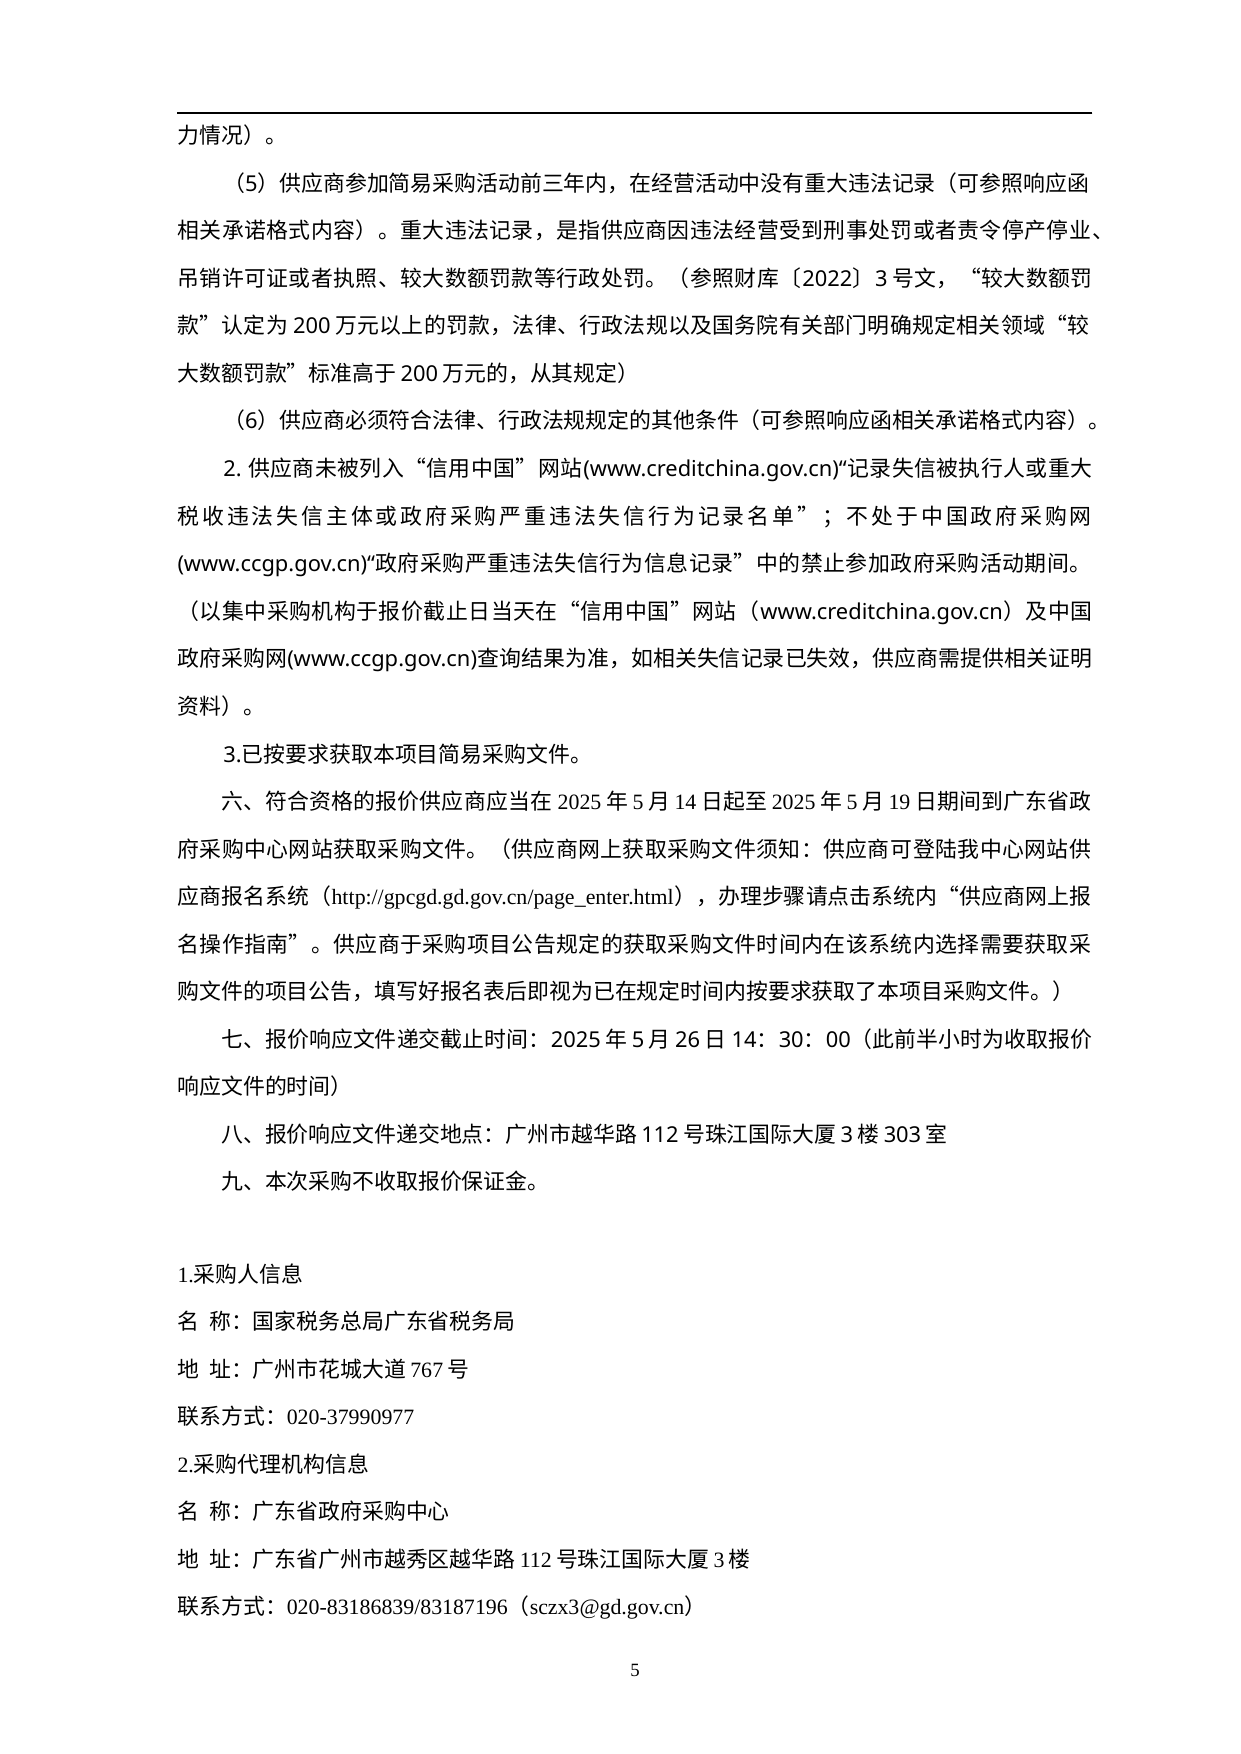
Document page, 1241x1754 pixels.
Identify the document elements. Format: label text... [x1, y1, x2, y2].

text 八、报价响应文件递交地点：广州市越华路112号珠江国际大厦3楼303室 [177, 1117, 1092, 1148]
text 3.已按要求获取本项目简易采购文件。 [177, 737, 1092, 768]
text （6）供应商必须符合法律、行政法规规定的其他条件（可参照响应函相关承诺格式内容）。 [177, 403, 1092, 435]
text 名 称：广东省政府采购中心 [177, 1494, 1092, 1526]
text 七、报价响应文件递交截止时间：2025年5月26日 14：30：00（此前半小时为收取报价响应文件的时间） [177, 1022, 1092, 1101]
text 联系方式：020-83186839/83187196（sczx3@gd.gov.cn） [177, 1589, 1092, 1621]
text （4）具备履行合同所必需的设备和专业技术能力（按报价文件格式填报设备及专业技术能力情况）。 [177, 118, 1092, 150]
text （5）供应商参加简易采购活动前三年内，在经营活动中没有重大违法记录（可参照响应函相关承诺格式内容）。重大违法记录，是指供应商因违法经营受到刑事处罚或者责令停产停业、吊销许可证或者执照、较大数额罚款等行政处罚。（参照财库〔2022〕3号文，“较大数额罚款”认定为200万元以上的罚款，法律、行政法规以及国务院有关部门明确规定相关领域“较大数额罚款”标准高于200万元的，从其规定） [177, 166, 1092, 388]
text 地 址：广州市花城大道767号 [177, 1352, 1092, 1383]
text 六、符合资格的报价供应商应当在2025年5月14日起至2025年5月19日期间到广东省政府采购中心网站获取采购文件。（供应商网上获取采购文件须知：供应商可登陆我中心网站供应商报名系统（http://gpcgd.gd.gov.cn/page_enter.html），办理步骤请点击系统内“供应商网上报名操作指南”。供应商于采购项目公告规定的获取采购文件时间内在该系统内选择需要获取采购文件的项目公告，填写好报名表后即视为已在规定时间内按要求获取了本项目采购文件。） [177, 784, 1092, 1006]
text 地 址：广东省广州市越秀区越华路112号珠江国际大厦3楼 [177, 1542, 1092, 1573]
text 1.采购人信息 [177, 1257, 1092, 1288]
text 九、本次采购不收取报价保证金。 [177, 1164, 1092, 1196]
text 联系方式：020-37990977 [177, 1399, 1092, 1431]
text 名 称：国家税务总局广东省税务局 [177, 1304, 1092, 1336]
text 2. 供应商未被列入“信用中国”网站(www.creditchina.gov.cn)“记录失信被执行人或重大税收违法失信主体或政府采购严重违法失信行为记录名单”；不处于中国政府采购网(www.ccgp.gov.cn)“政府采购严重违法失信行为信息记录”中的禁止参加政府采购活动期间。（以集中采购机构于报价截止日当天在“信用中国”网站（www.creditchina.gov.cn）及中国政府采购网(www.ccgp.gov.cn)查询结果为准，如相关失信记录已失效，供应商需提供相关证明资料）。 [177, 451, 1092, 721]
text 2.采购代理机构信息 [177, 1447, 1092, 1478]
